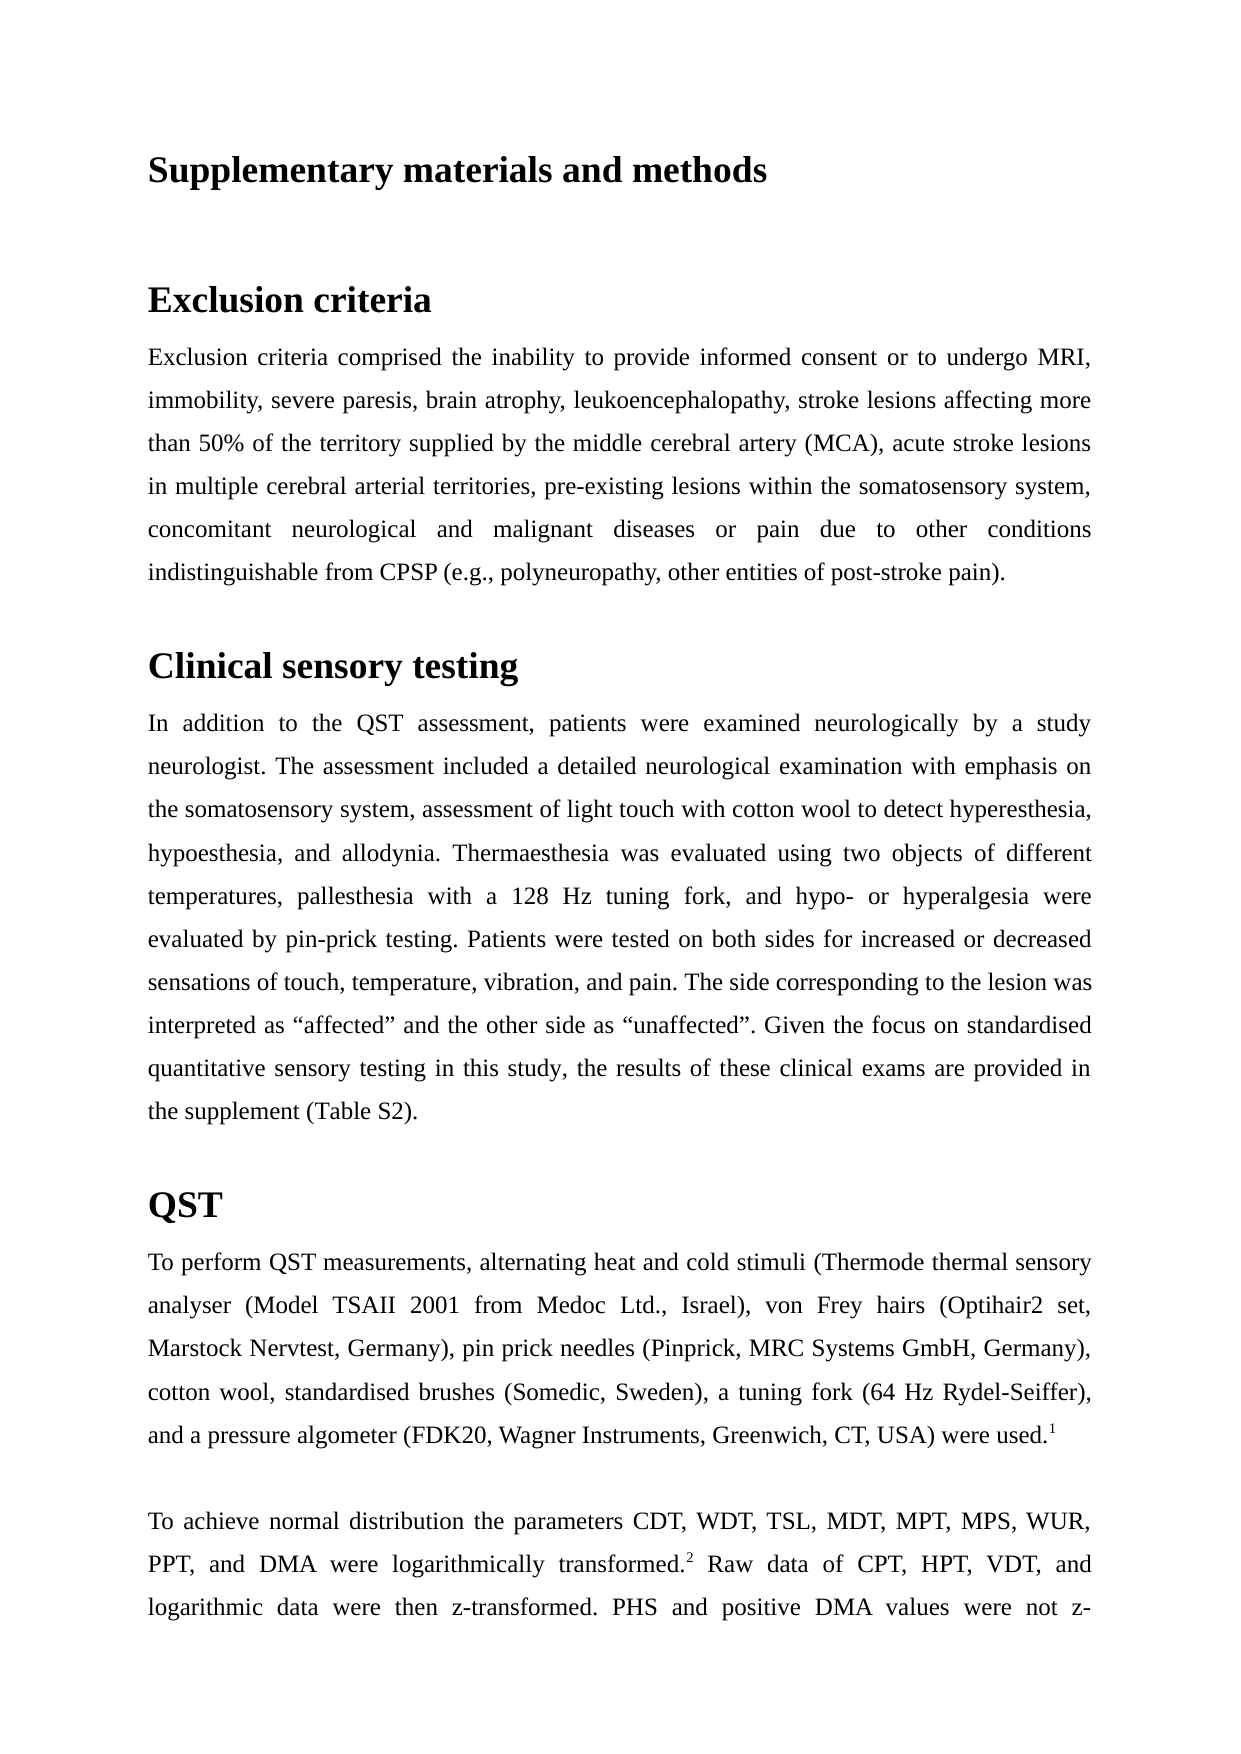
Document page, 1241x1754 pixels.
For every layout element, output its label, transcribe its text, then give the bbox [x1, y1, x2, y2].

text Clinical sensory testing [148, 643, 1093, 687]
text In addition to the QST assessment, patients were examined neurologically by a study neurologist. The assessment included a detailed neurological examination with emphasis on the somatosensory system, assessment of light touch with cotton wool to detect hyperesthesia, hypoesthesia, and allodynia. Thermaesthesia was evaluated using two objects of different temperatures, pallesthesia with a 128 Hz tuning fork, and hypo- or hyperalgesia were evaluated by pin-prick testing. Patients were tested on both sides for increased or decreased sensations of touch, temperature, vibration, and pain. The side corresponding to the lesion was interpreted as “affected” and the other side as “unaffected”. Given the focus on standardised quantitative sensory testing in this study, the results of these clinical exams are provided in the supplement (Table S2). [148, 708, 1093, 1125]
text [148, 1506, 1093, 1621]
text Exclusion criteria comprised the inability to provide informed consent or to undergo MRI, immobility, severe paresis, brain atrophy, leukoencephalopathy, stroke lesions affecting more than 50% of the territory supplied by the middle cerebral artery (MCA), acute stroke lesions in multiple cerebral arterial territories, pre-existing lesions within the somatosensory system, concomitant neurological and malignant diseases or pain due to other conditions indistinguishable from CPSP (e.g., polyneuropathy, other entities of post-stroke pain). [148, 342, 1093, 586]
text Exclusion criteria [148, 277, 1093, 320]
text QST [148, 1183, 1093, 1226]
text To perform QST measurements, alternating heat and cold stimuli (Thermode thermal sensory analyser (Model TSAII 2001 from Medoc Ltd., Israel), von Frey hairs (Optihair2 set, Marstock Nervtest, Germany), pin prick needles (Pinprick, MRC Systems GmbH, Germany), cotton wool, standardised brushes (Somedic, Sweden), a tuning fork (64 Hz Rydel-Seiffer), and a pressure algometer (FDK20, Wagner Instruments, Greenwich, CT, USA) were used.1 [148, 1247, 1093, 1448]
text Supplementary materials and methods [148, 148, 1093, 191]
